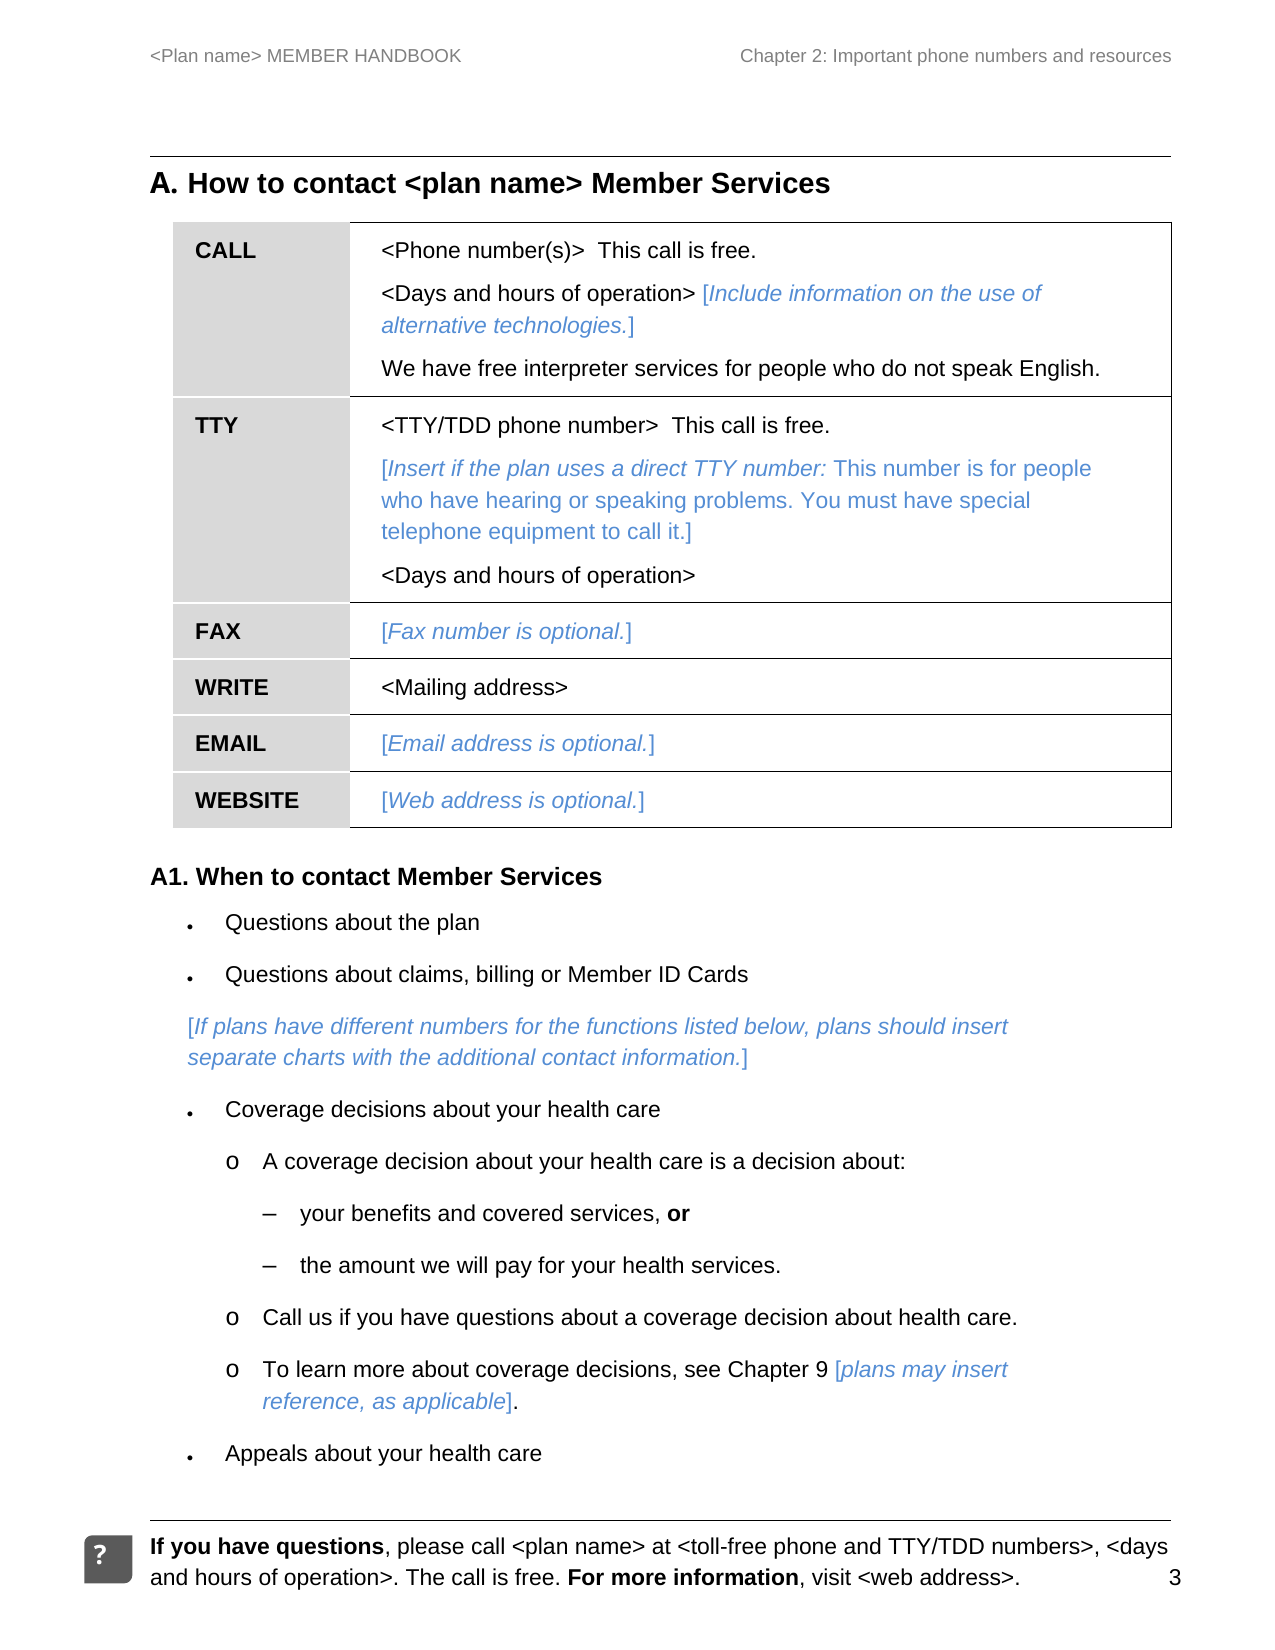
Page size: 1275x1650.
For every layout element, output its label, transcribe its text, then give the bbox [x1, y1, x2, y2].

table_cell TTY [173, 398, 350, 602]
table_cell [Web address is optional.] [350, 772, 1171, 827]
table_cell [Fax number is optional.] [350, 603, 1171, 658]
list Questions about claims, billing or Member ID Cards [187, 957, 1096, 988]
list Appeals about your health care [187, 1436, 1096, 1467]
text your benefits and covered services, or [262, 1197, 1096, 1228]
table_cell [Email address is optional.] [350, 715, 1171, 771]
table_cell FAX [173, 604, 350, 658]
list [If plans have different numbers for the functions listed below, plans should insert separate charts with the additional contact information.] [187, 1009, 1096, 1072]
text A coverage decision about your health care is a decision about: [225, 1144, 1096, 1176]
subtitle A1. When to contact Member Services [150, 859, 1096, 892]
subtitle How to contact <plan name> Member Services [150, 157, 1171, 201]
text Call us if you have questions about a coverage decision about health care. [225, 1301, 1096, 1332]
table_header CALL [173, 223, 350, 396]
table_cell EMAIL [173, 716, 350, 771]
list Questions about the plan [187, 905, 1096, 936]
text To learn more about coverage decisions, see Chapter 9 [plans may insert reference, as applicable]. [225, 1353, 1096, 1415]
text the amount we will pay for your health services. [262, 1249, 1096, 1280]
table_cell <Mailing address> [350, 659, 1171, 714]
table_cell WEBSITE [173, 773, 350, 827]
list Coverage decisions about your health care [187, 1092, 1096, 1124]
table_header <Phone number(s)> This call is free. <Days and hours of operation> [Include information on the use of alternative technologies.] We have free interpreter services for people who do not speak English. [350, 223, 1171, 396]
table_cell WRITE [173, 660, 350, 714]
table_cell <TTY/TDD phone number> This call is free. [Insert if the plan uses a direct TTY number: This number is for people who have hearing or speaking problems. You must have special telephone equipment to call it.] <Days and hours of operation> [350, 397, 1171, 602]
